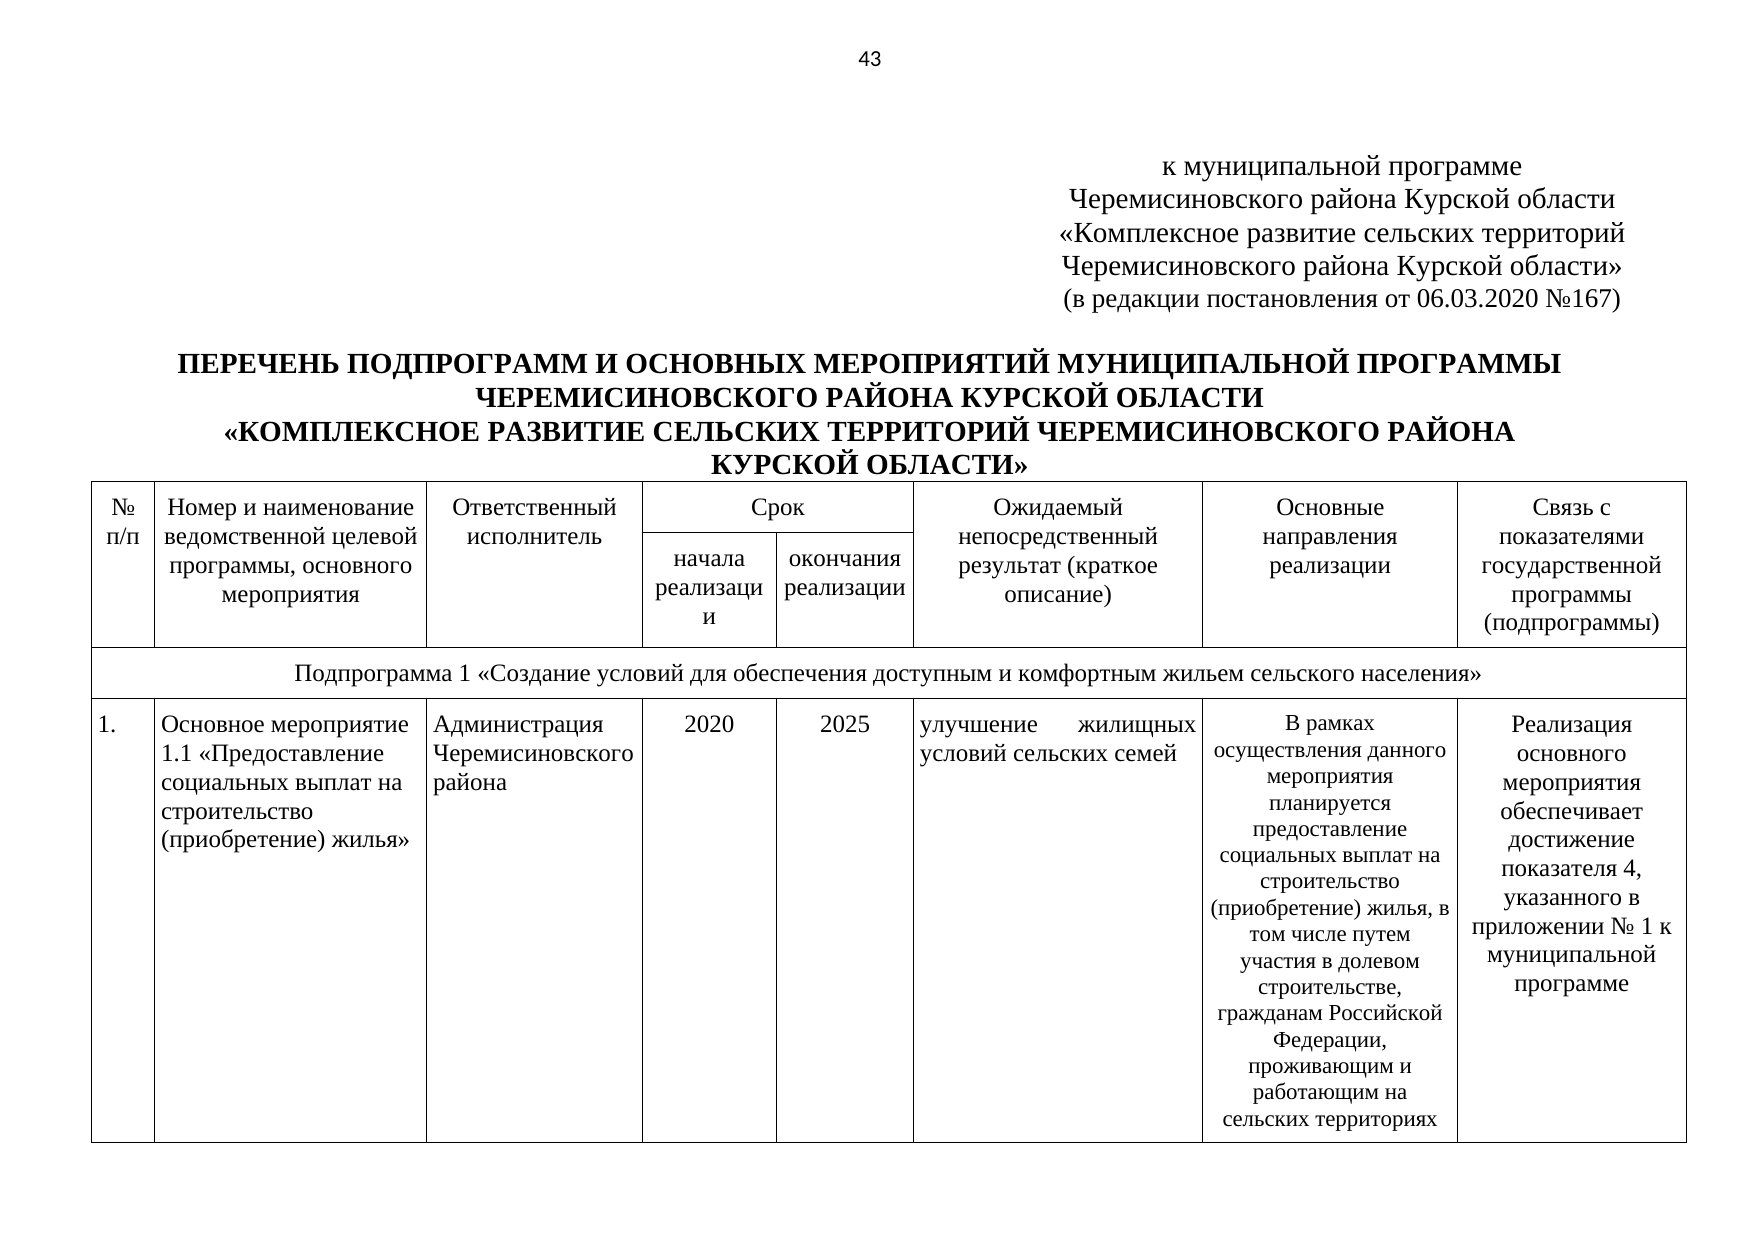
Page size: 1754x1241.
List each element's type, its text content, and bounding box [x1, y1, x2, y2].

table_cell 1. [92, 699, 154, 1142]
table_cell окончания реализации [777, 533, 913, 647]
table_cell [914, 699, 1202, 1142]
table_cell Подпрограмма 1 «Создание условий для обеспечения доступным и комфортным жильем сельского населения» [92, 648, 1686, 698]
text «Комплексное развитие сельских территорий [1048, 215, 1636, 248]
text (в редакции постановления от 06.03.2020 №167) [1048, 282, 1636, 313]
table_cell начала реализации [643, 533, 776, 647]
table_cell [427, 699, 642, 1142]
table_header Связь с показателями государственной программы (подпрограммы) [1458, 482, 1686, 647]
table_cell 2025 [777, 699, 913, 1142]
text Черемисиновского района Курской области» [1048, 248, 1636, 282]
table_header Номер и наименование ведомственной целевой программы, основного мероприятия [155, 482, 426, 647]
table_header Ожидаемый непосредственный результат (краткое описание) [914, 482, 1202, 647]
table_header Срок [643, 482, 913, 532]
text КУРСКОЙ ОБЛАСТИ» [103, 447, 1636, 481]
table_header № п/п [92, 482, 154, 647]
table_header Ответственный исполнитель [427, 482, 642, 647]
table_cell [1203, 699, 1457, 1142]
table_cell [155, 699, 426, 1142]
text «КОМПЛЕКСНОЕ РАЗВИТИЕ СЕЛЬСКИХ ТЕРРИТОРИЙ ЧЕРЕМИСИНОВСКОГО РАЙОНА [103, 414, 1636, 447]
text к муниципальной программе Черемисиновского района Курской области [1048, 148, 1636, 215]
table_cell 2020 [643, 699, 776, 1142]
table_header Основные направления реализации [1203, 482, 1457, 647]
text ПЕРЕЧЕНЬ ПОДПРОГРАММ И ОСНОВНЫХ МЕРОПРИЯТИЙ МУНИЦИПАЛЬНОЙ ПРОГРАММЫ ЧЕРЕМИСИНОВСКОГО РАЙОНА КУРСКОЙ ОБЛАСТИ [103, 347, 1636, 414]
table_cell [1458, 699, 1686, 1142]
